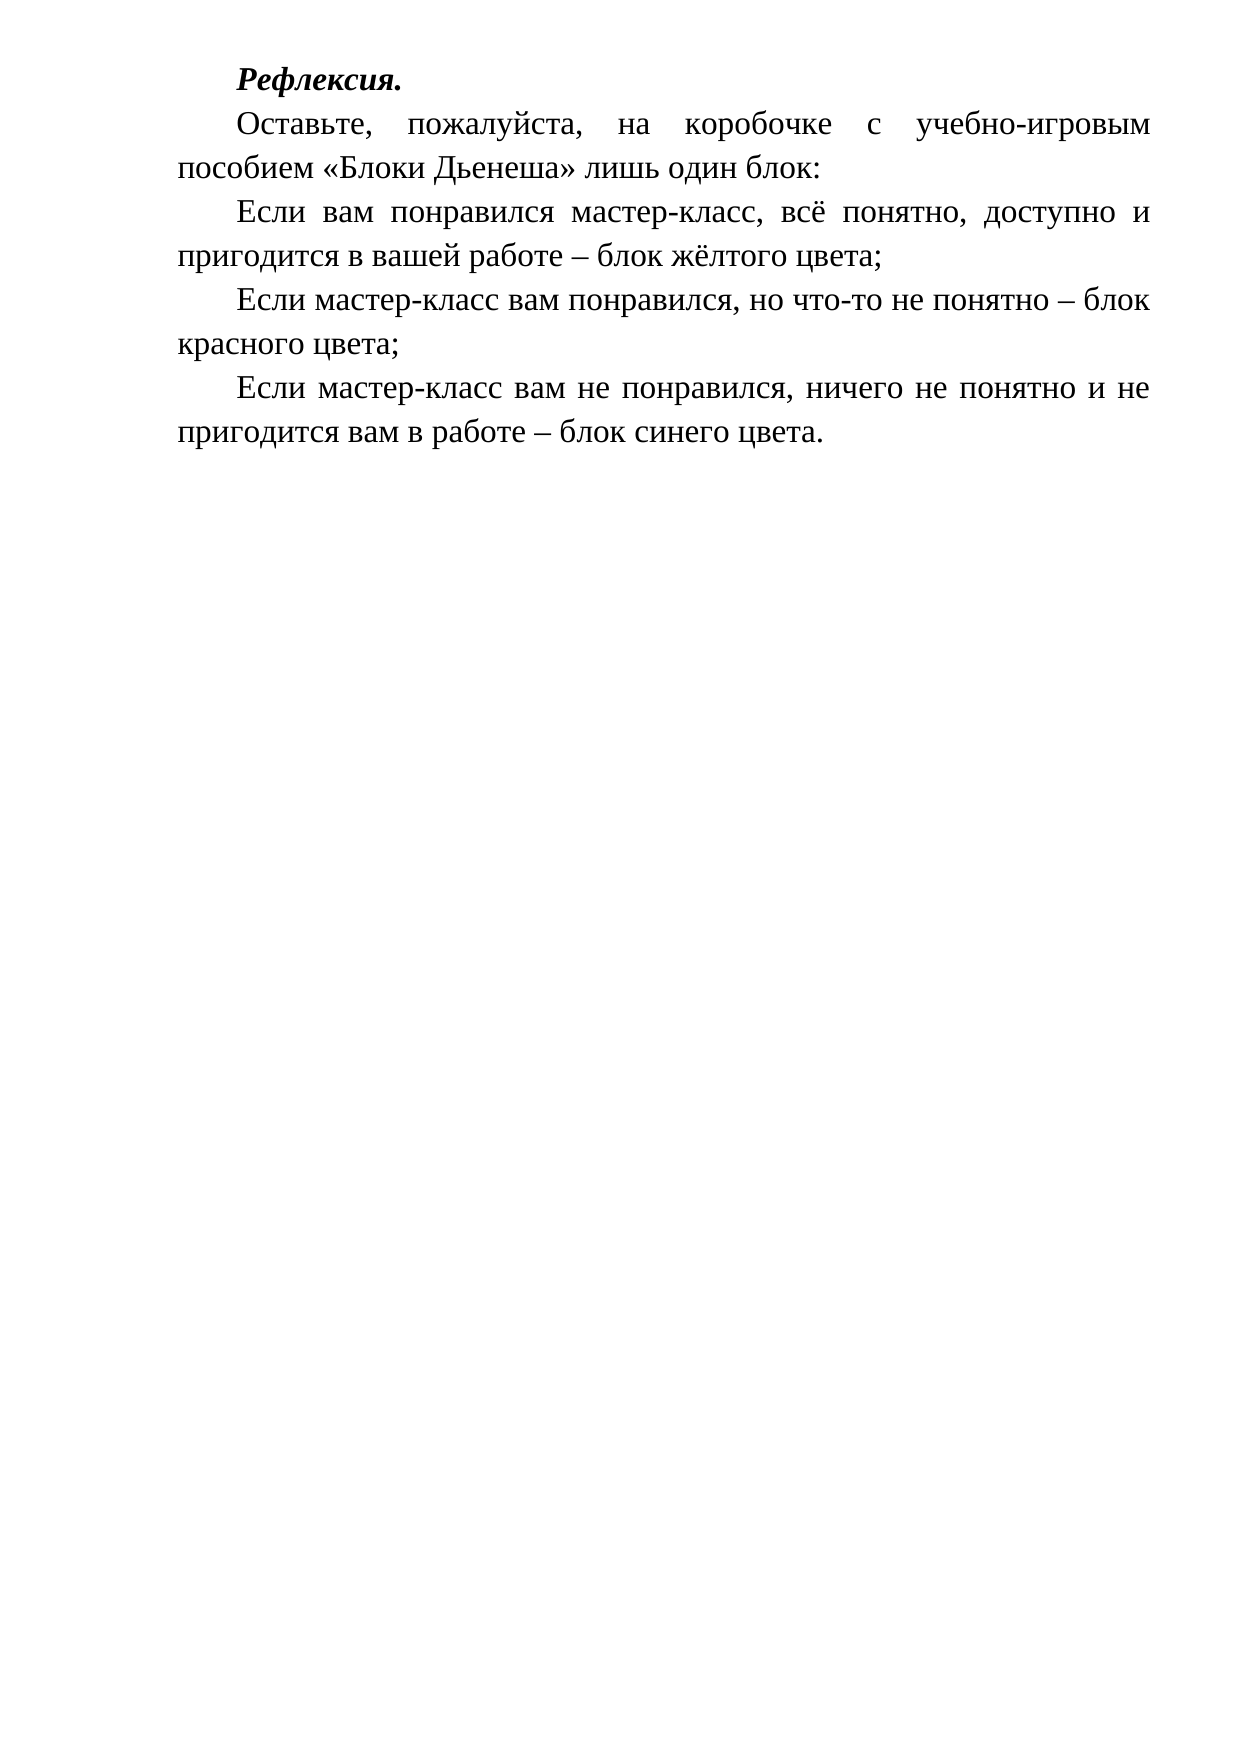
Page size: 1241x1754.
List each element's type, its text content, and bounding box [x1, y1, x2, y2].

text Если мастер-класс вам не понравился, ничего не понятно и не пригодится вам в работе – блок синего цвета. [177, 367, 1152, 450]
text Если мастер-класс вам понравился, но что-то не понятно – блок красного цвета; [177, 279, 1152, 362]
text Если вам понравился мастер-класс, всё понятно, доступно и пригодится в вашей работе – блок жёлтого цвета; [177, 191, 1152, 274]
text Рефлексия. [177, 59, 1152, 97]
text Оставьте, пожалуйста, на коробочке с учебно-игровым пособием «Блоки Дьенеша» лишь один блок: [177, 103, 1152, 186]
